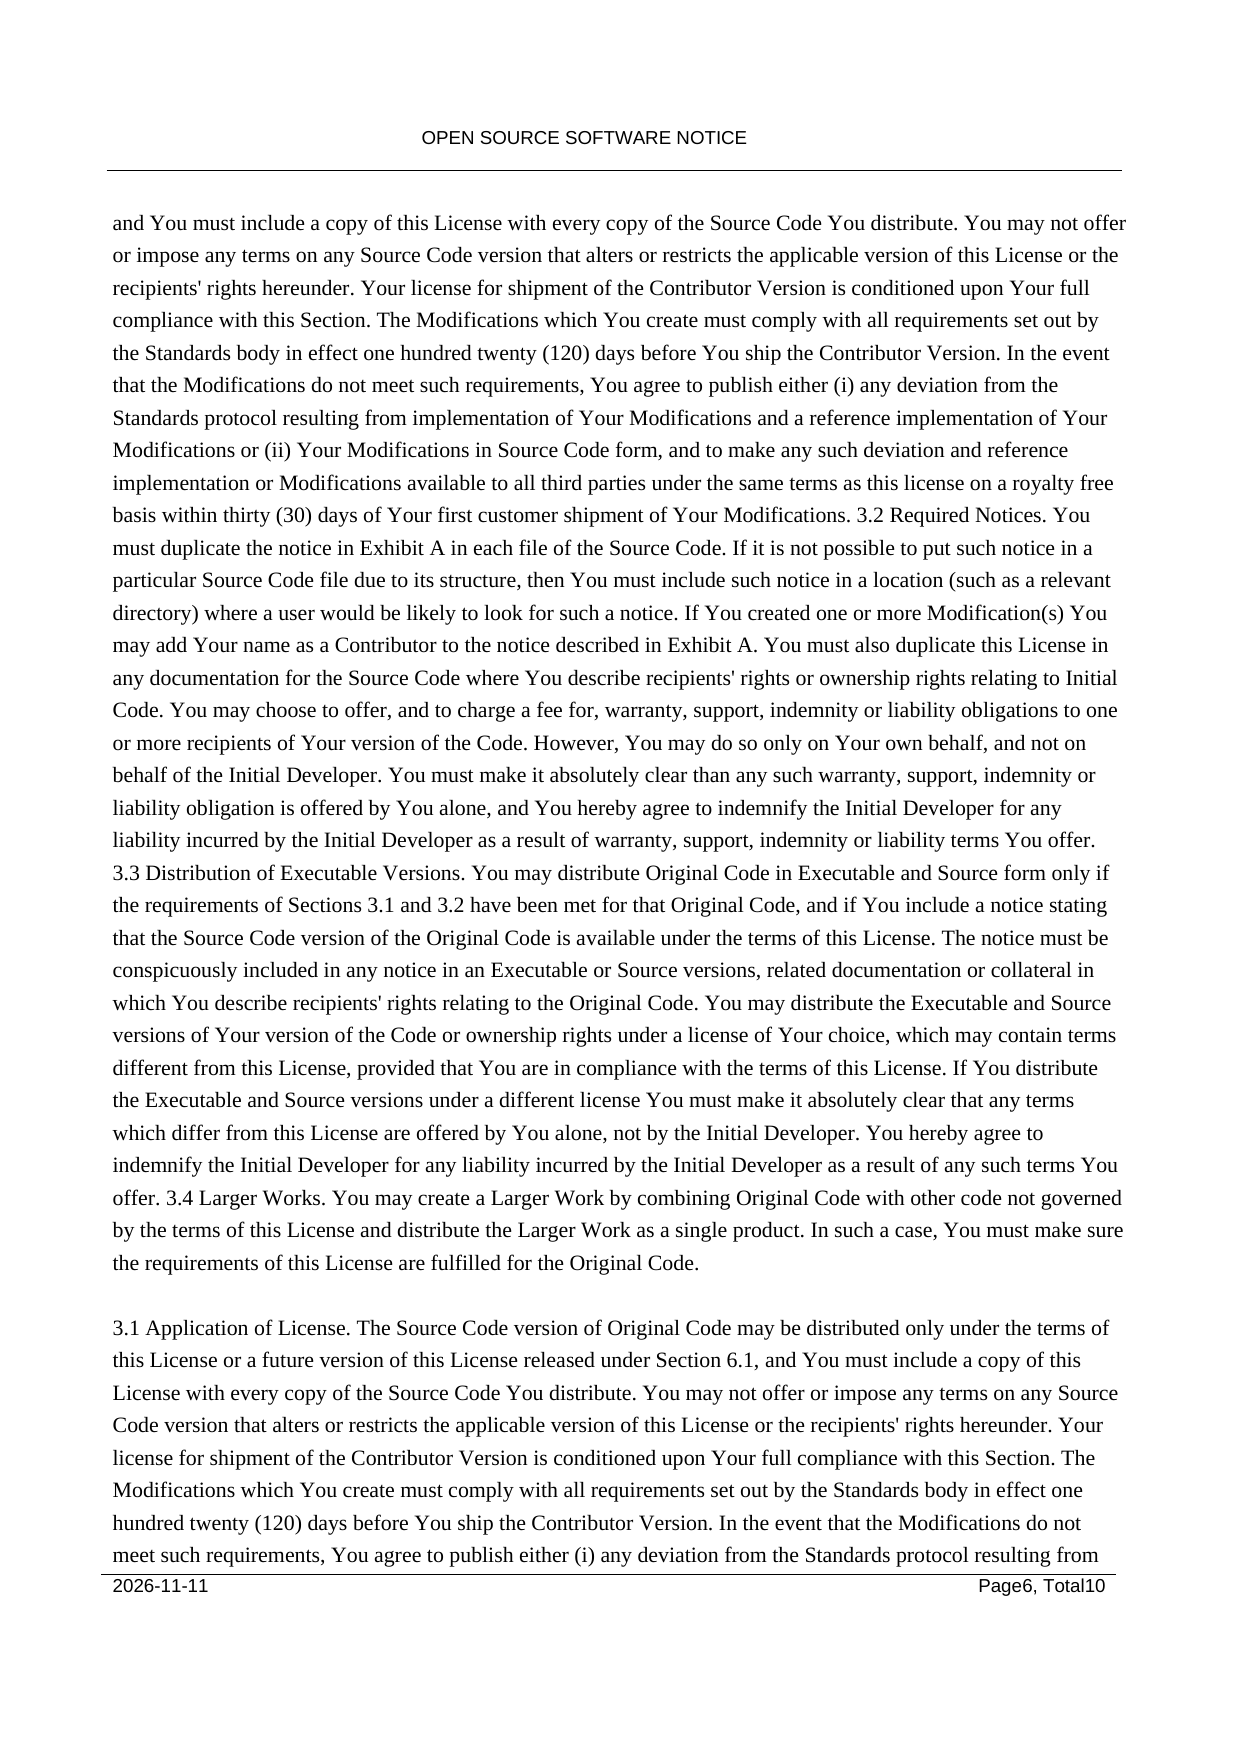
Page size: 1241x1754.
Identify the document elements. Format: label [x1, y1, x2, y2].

text [112, 206, 1128, 1571]
